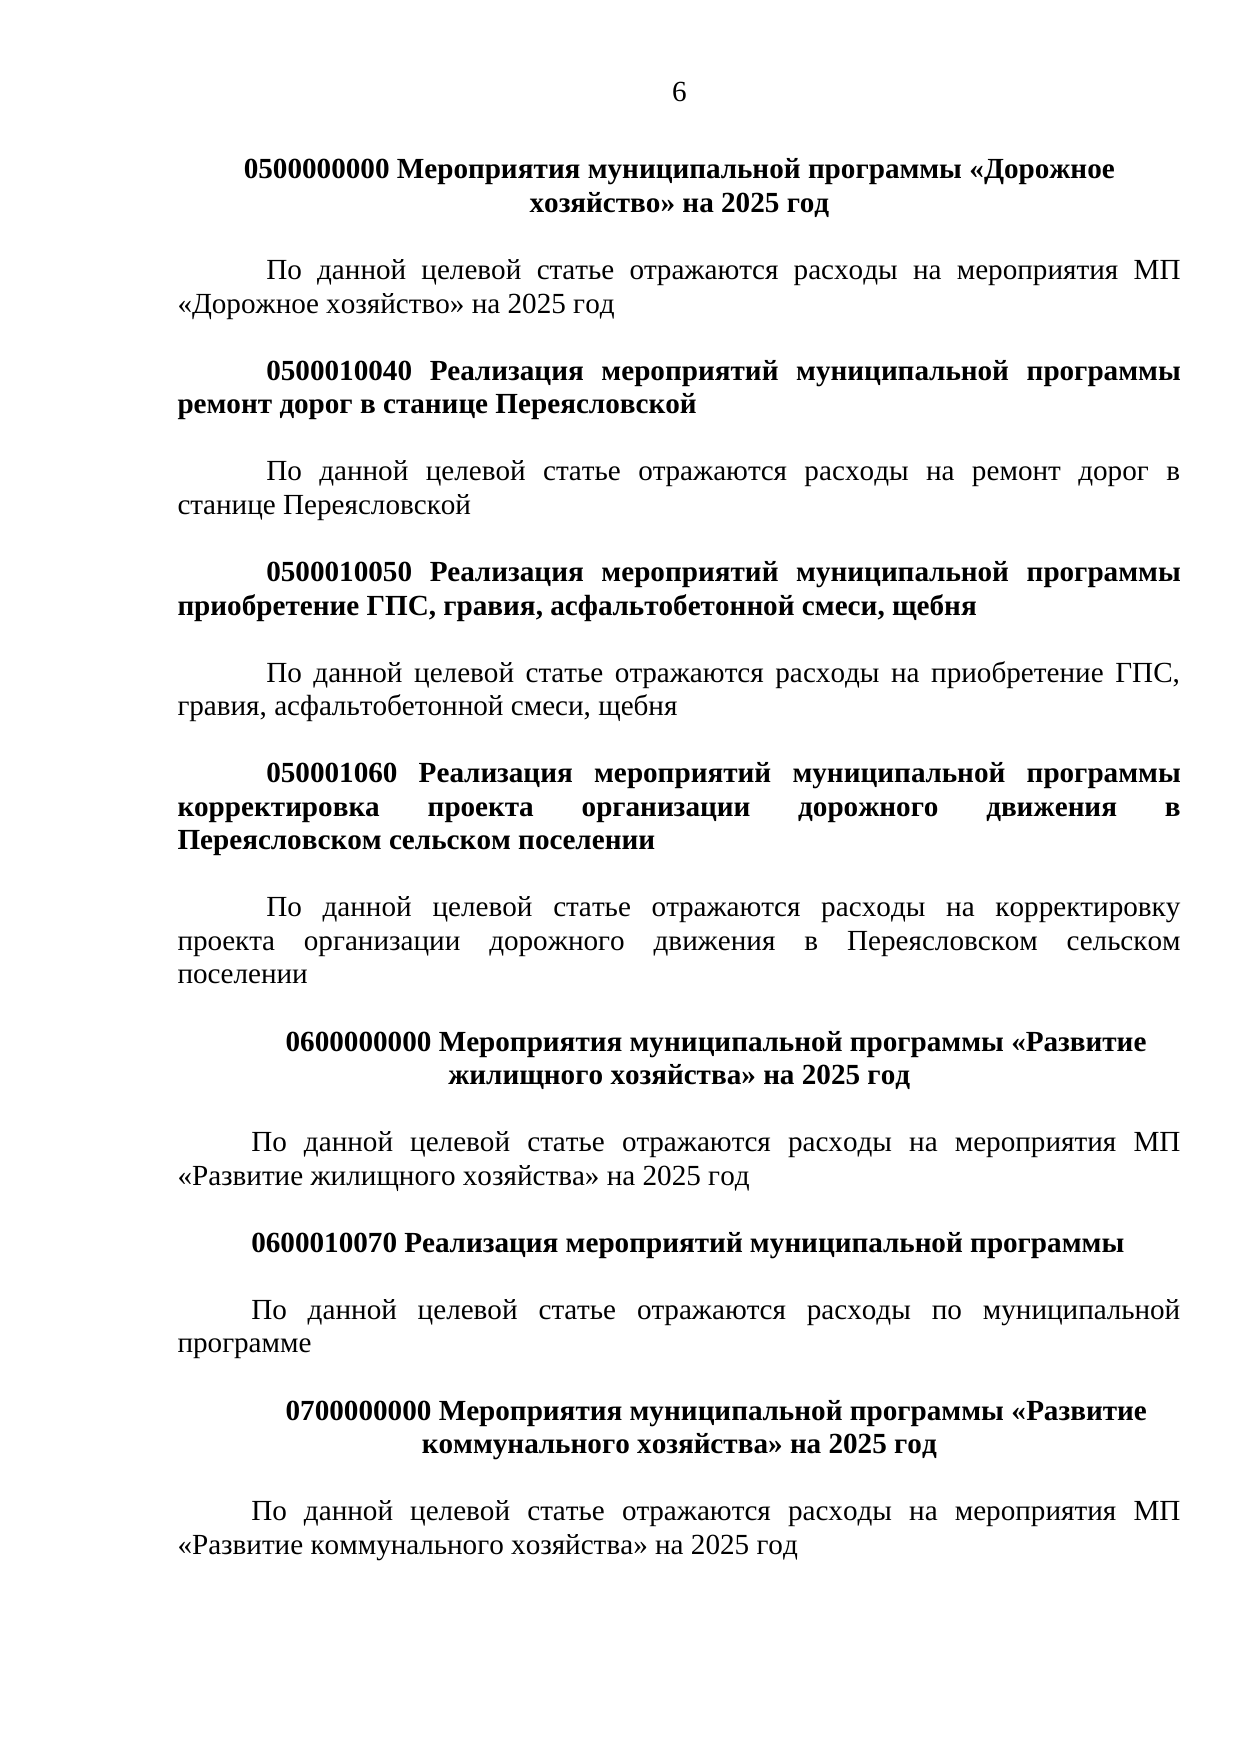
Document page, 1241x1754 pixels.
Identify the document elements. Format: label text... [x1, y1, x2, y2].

text По данной целевой статье отражаются расходы на приобретение ГПС, гравия, асфальтобетонной смеси, щебня [177, 655, 1181, 722]
text 0600000000 Мероприятия муниципальной программы «Развитие жилищного хозяйства» на 2025 год [177, 1024, 1181, 1091]
text 050001060 Реализация мероприятий муниципальной программы корректировка проекта организации дорожного движения в Переяcловском сельском поселении [177, 755, 1181, 856]
text 0500010040 Реализация мероприятий муниципальной программы ремонт дорог в станице Переясловской [177, 353, 1181, 420]
text 0600010070 Реализация мероприятий муниципальной программы [177, 1225, 1181, 1258]
text По данной целевой статье отражаются расходы на мероприятия МП «Дорожное хозяйство» на 2025 год [177, 252, 1181, 319]
text По данной целевой статье отражаются расходы на ремонт дорог в станице Переясловской [177, 453, 1181, 521]
text По данной целевой статье отражаются расходы на мероприятия МП «Развитие коммунального хозяйства» на 2025 год [177, 1493, 1181, 1560]
text 0500000000 Мероприятия муниципальной программы «Дорожное хозяйство» на 2025 год [177, 152, 1181, 219]
text По данной целевой статье отражаются расходы по муниципальной программе [177, 1292, 1181, 1359]
text По данной целевой статье отражаются расходы на корректировку проекта организации дорожного движения в Переяcловском сельском поселении [177, 889, 1181, 990]
text По данной целевой статье отражаются расходы на мероприятия МП «Развитие жилищного хозяйства» на 2025 год [177, 1124, 1181, 1191]
text 0700000000 Мероприятия муниципальной программы «Развитие коммунального хозяйства» на 2025 год [177, 1393, 1181, 1460]
text 0500010050 Реализация мероприятий муниципальной программы приобретение ГПС, гравия, асфальтобетонной смеси, щебня [177, 554, 1181, 621]
